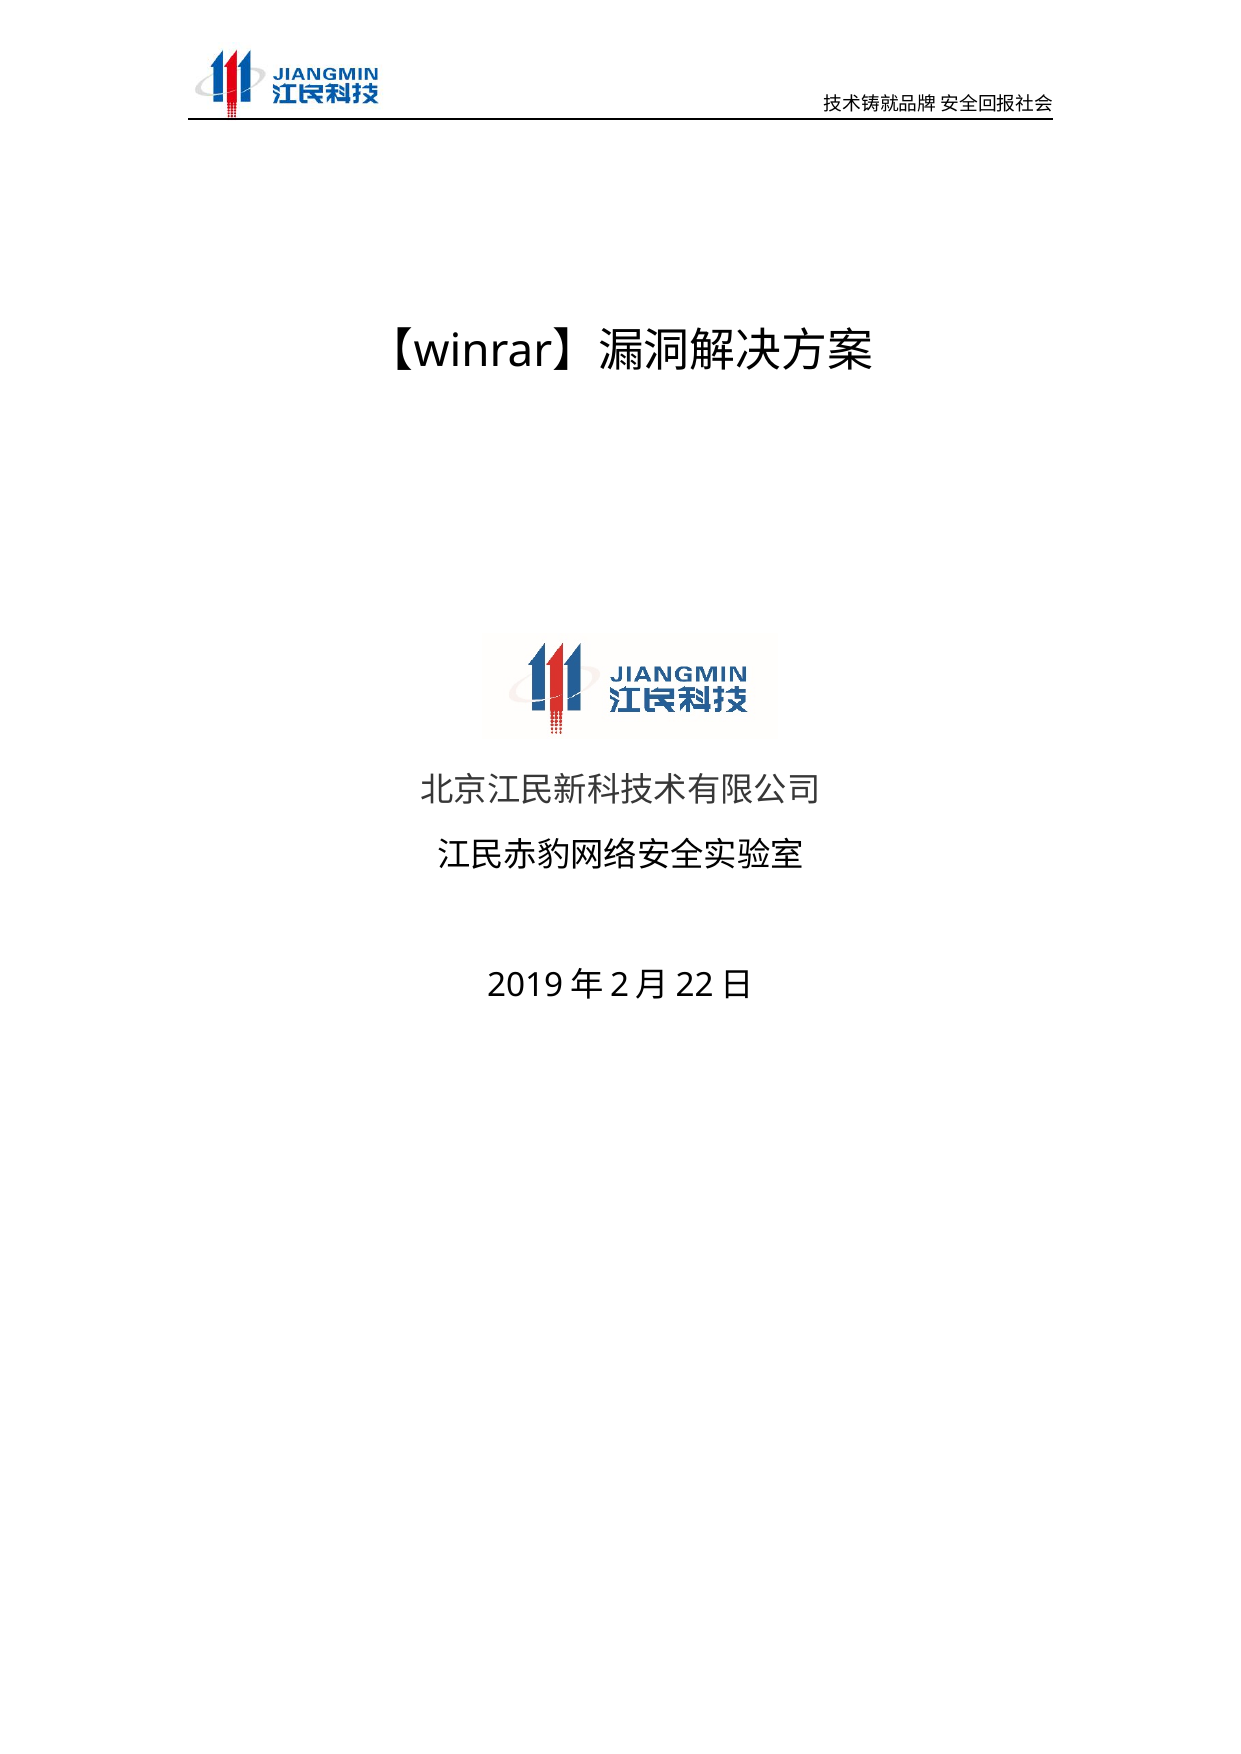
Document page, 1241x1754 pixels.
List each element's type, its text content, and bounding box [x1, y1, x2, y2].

subtitle 【winrar】漏洞解决方案 [187, 298, 1053, 395]
text 江民赤豹网络安全实验室 [187, 820, 1053, 885]
text 2019年2月22日 [187, 950, 1053, 1015]
text 北京江民新科技术有限公司 [187, 755, 1053, 820]
picture [175, 42, 402, 124]
picture [481, 633, 778, 739]
